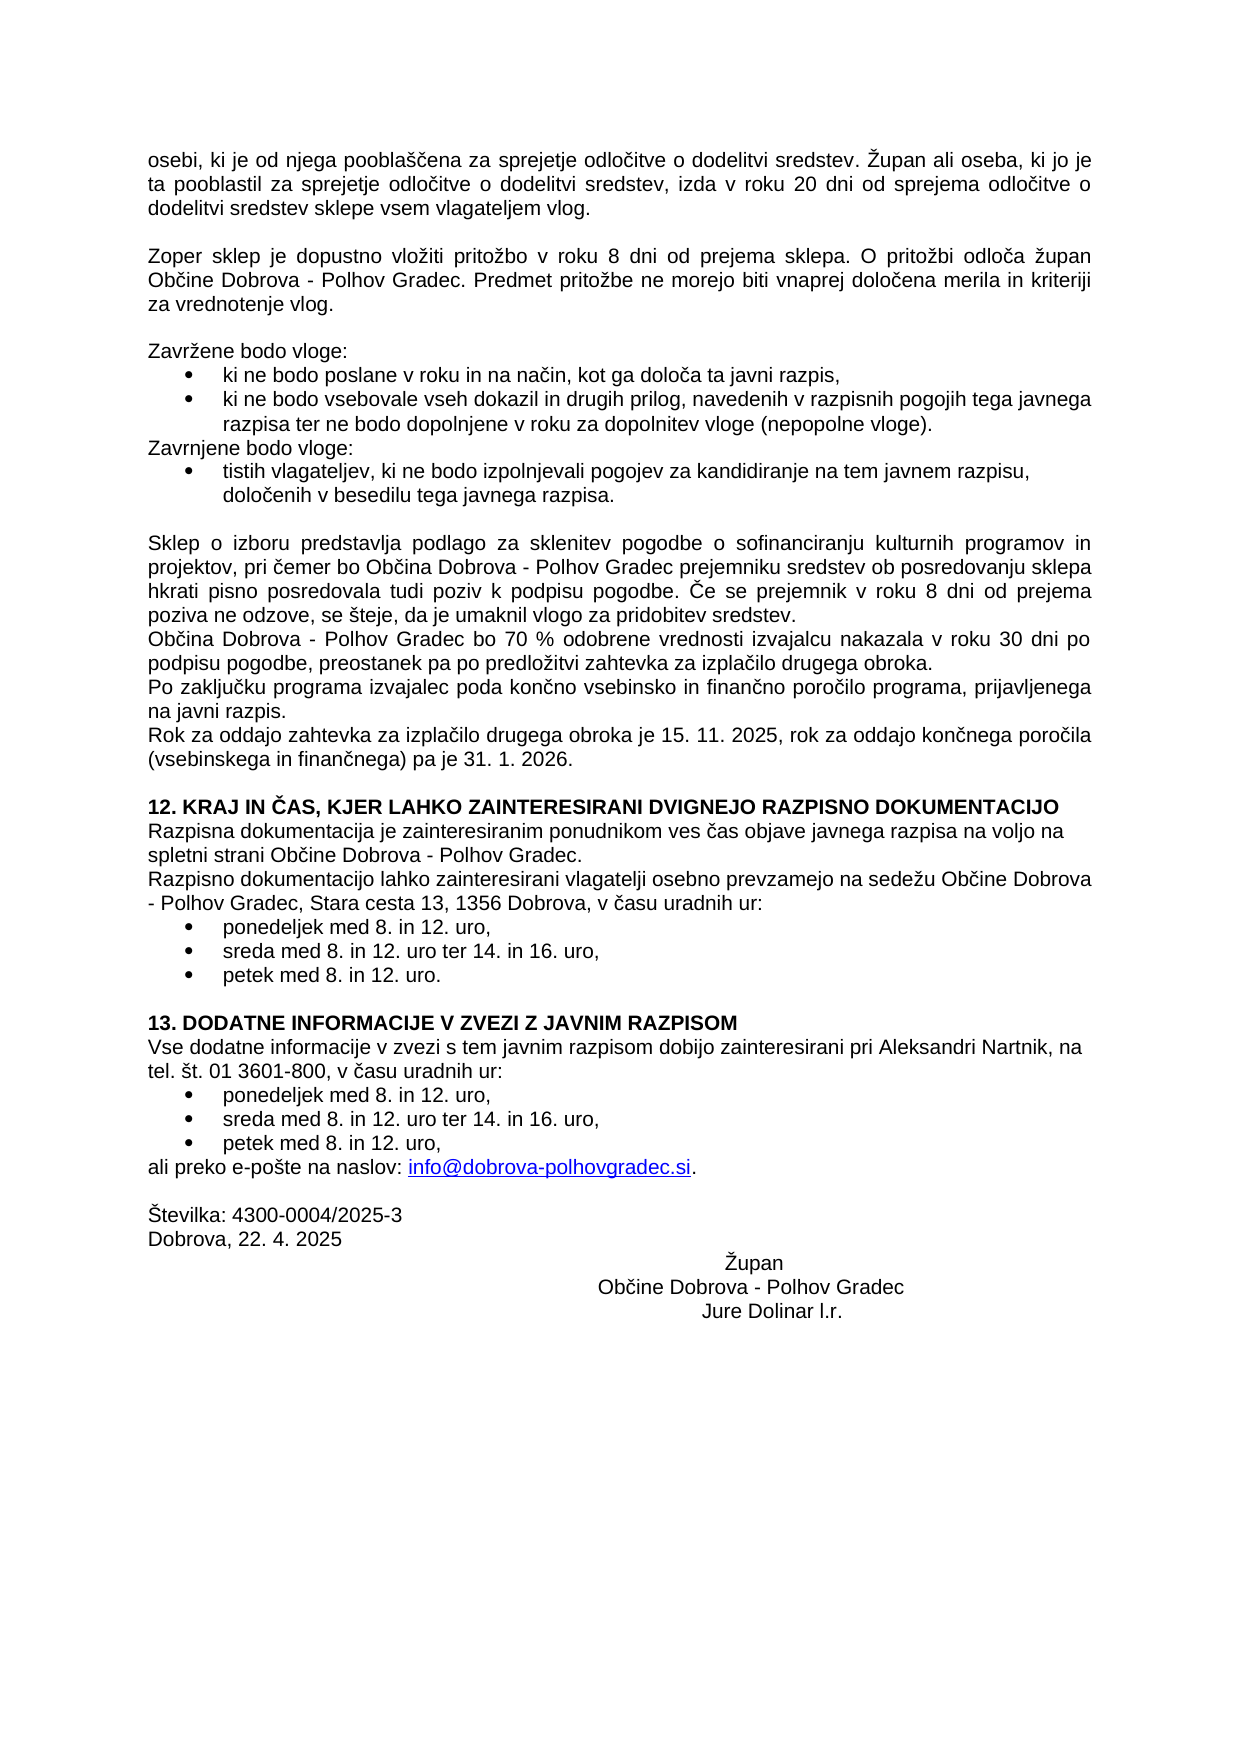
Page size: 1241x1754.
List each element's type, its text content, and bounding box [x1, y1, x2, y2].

list petek med 8. in 12. uro, [185, 1131, 1093, 1155]
text Zavržene bodo vloge: [148, 339, 1093, 363]
list ki ne bodo vsebovale vseh dokazil in drugih prilog, navedenih v razpisnih pogojih tega javnega razpisa ter ne bodo dopolnjene v roku za dopolnitev vloge (nepopolne vloge). [185, 387, 1093, 435]
text Vse dodatne informacije v zvezi s tem javnim razpisom dobijo zainteresirani pri Aleksandri Nartnik, na tel. št. 01 3601-800, v času uradnih ur: [148, 1035, 1093, 1083]
text Občina Dobrova - Polhov Gradec bo 70 % odobrene vrednosti izvajalcu nakazala v roku 30 dni po podpisu pogodbe, preostanek pa po predložitvi zahtevka za izplačilo drugega obroka. [148, 627, 1093, 675]
list ponedeljek med 8. in 12. uro, [185, 1083, 1093, 1107]
text Sklep o izboru predstavlja podlago za sklenitev pogodbe o sofinanciranju kulturnih programov in projektov, pri čemer bo Občina Dobrova - Polhov Gradec prejemniku sredstev ob posredovanju sklepa hkrati pisno posredovala tudi poziv k podpisu pogodbe. Če se prejemnik v roku 8 dni od prejema poziva ne odzove, se šteje, da je umaknil vlogo za pridobitev sredstev. [148, 531, 1093, 627]
list sreda med 8. in 12. uro ter 14. in 16. uro, [185, 939, 1093, 963]
text 12. KRAJ IN ČAS, KJER LAHKO ZAINTERESIRANI DVIGNEJO RAZPISNO DOKUMENTACIJO [148, 795, 1093, 819]
text Številka: 4300-0004/2025-3 [148, 1203, 1093, 1227]
list tistih vlagateljev, ki ne bodo izpolnjevali pogojev za kandidiranje na tem javnem razpisu, določenih v besedilu tega javnega razpisa. [185, 459, 1093, 507]
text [148, 148, 1093, 219]
text ali preko e-pošte na naslov: info@dobrova-polhovgradec.si. [148, 1155, 1093, 1179]
text Razpisno dokumentacijo lahko zainteresirani vlagatelji osebno prevzamejo na sedežu Občine Dobrova - Polhov Gradec, Stara cesta 13, 1356 Dobrova, v času uradnih ur: [148, 867, 1093, 914]
list ki ne bodo poslane v roku in na način, kot ga določa ta javni razpis, [185, 363, 1093, 387]
text Jure Dolinar l.r. [598, 1298, 1093, 1322]
list petek med 8. in 12. uro. [185, 963, 1093, 987]
text Dobrova, 22. 4. 2025 [148, 1227, 1093, 1251]
text Po zaključku programa izvajalec poda končno vsebinsko in finančno poročilo programa, prijavljenega na javni razpis. [148, 675, 1093, 723]
text Zoper sklep je dopustno vložiti pritožbo v roku 8 dni od prejema sklepa. O pritožbi odloča župan Občine Dobrova - Polhov Gradec. Predmet pritožbe ne morejo biti vnaprej določena merila in kriteriji za vrednotenje vlog. [148, 243, 1093, 315]
text Razpisna dokumentacija je zainteresiranim ponudnikom ves čas objave javnega razpisa na voljo na spletni strani Občine Dobrova - Polhov Gradec. [148, 819, 1093, 867]
list sreda med 8. in 12. uro ter 14. in 16. uro, [185, 1107, 1093, 1131]
list ponedeljek med 8. in 12. uro, [185, 914, 1093, 939]
text Občine Dobrova - Polhov Gradec [523, 1274, 1093, 1298]
text 13. DODATNE INFORMACIJE V ZVEZI Z JAVNIM RAZPISOM [148, 1011, 1093, 1035]
text Zavrnjene bodo vloge: [148, 435, 1093, 459]
text Župan [598, 1251, 1093, 1274]
text Rok za oddajo zahtevka za izplačilo drugega obroka je 15. 11. 2025, rok za oddajo končnega poročila (vsebinskega in finančnega) pa je 31. 1. 2026. [148, 723, 1093, 771]
